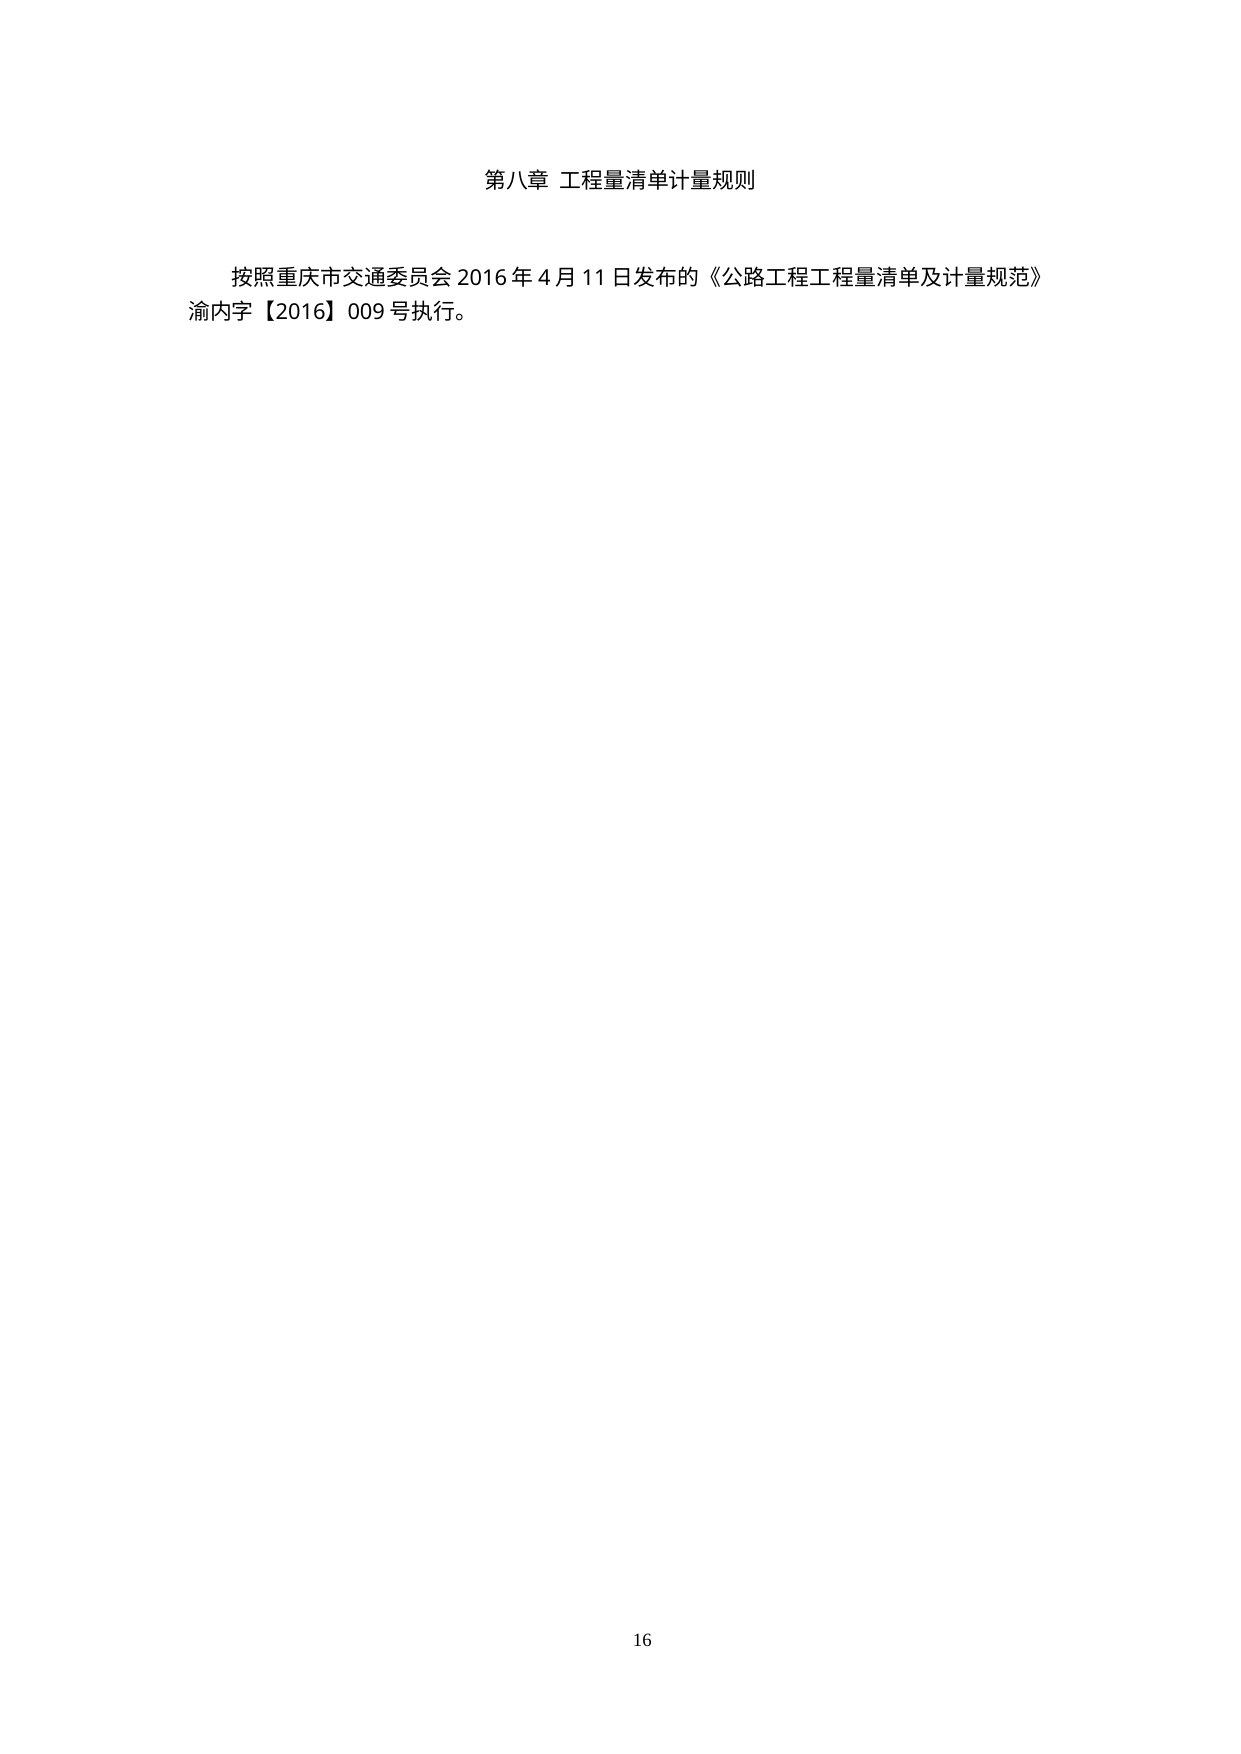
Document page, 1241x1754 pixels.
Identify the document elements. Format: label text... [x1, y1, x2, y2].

text 按照重庆市交通委员会2016年4月11日发布的《公路工程工程量清单及计量规范》渝内字【2016】009号执行。 [188, 260, 1052, 326]
subtitle 见图纸和清单说明。第八章 工程量清单计量规则 [188, 162, 1052, 196]
